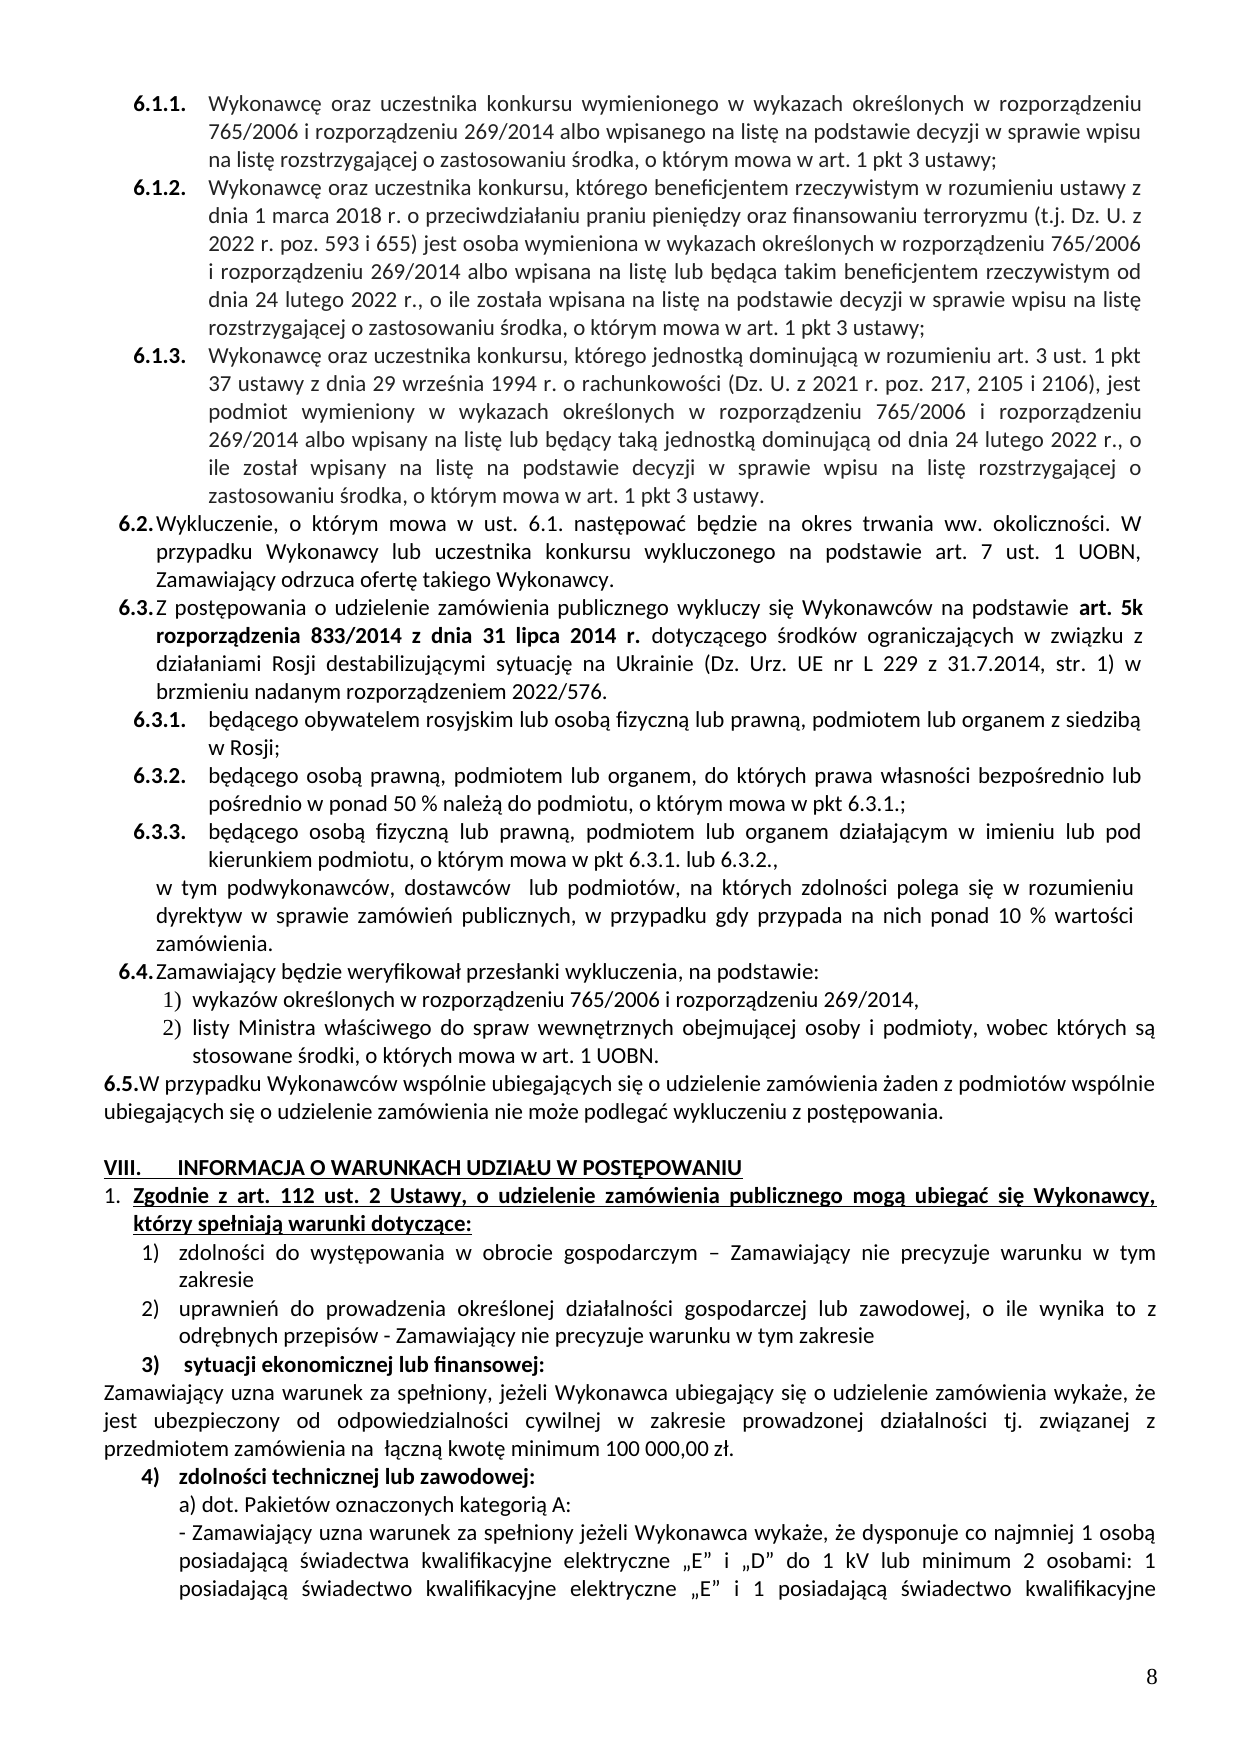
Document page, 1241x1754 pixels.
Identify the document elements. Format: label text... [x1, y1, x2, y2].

list Z postępowania o udzielenie zamówienia publicznego wykluczy się Wykonawców na podstawie art. 5k rozporządzenia 833/2014 z dnia 31 lipca 2014 r. dotyczącego środków ograniczających w związku z działaniami Rosji destabilizującymi sytuację na Ukrainie (Dz. Urz. UE nr L 229 z 31.7.2014, str. 1) w brzmieniu nadanym rozporządzeniem 2022/576. [118, 593, 1143, 705]
list Zamawiający będzie weryfikował przesłanki wykluczenia, na podstawie: [118, 957, 1143, 985]
text w tym podwykonawców, dostawców lub podmiotów, na których zdolności polega się w rozumieniu dyrektyw w sprawie zamówień publicznych, w przypadku gdy przypada na nich ponad 10 % wartości zamówienia. [156, 873, 1136, 957]
list Wykluczenie, o którym mowa w ust. 6.1. następować będzie na okres trwania ww. okoliczności. W przypadku Wykonawcy lub uczestnika konkursu wykluczonego na podstawie art. 7 ust. 1 UOBN, Zamawiający odrzuca ofertę takiego Wykonawcy. [118, 509, 1143, 593]
text Zamawiający uzna warunek za spełniony, jeżeli Wykonawca ubiegający się o udzielenie zamówienia wykaże, że jest ubezpieczony od odpowiedzialności cywilnej w zakresie prowadzonej działalności tj. związanej z przedmiotem zamówienia na łączną kwotę minimum 100 000,00 zł. [103, 1378, 1157, 1462]
list a) dot. Pakietów oznaczonych kategorią A: [178, 1490, 1157, 1518]
list Wykonawcę oraz uczestnika konkursu, którego beneficjentem rzeczywistym w rozumieniu ustawy z dnia 1 marca 2018 r. o przeciwdziałaniu praniu pieniędzy oraz finansowaniu terroryzmu (t.j. Dz. U. z 2022 r. poz. 593 i 655) jest osoba wymieniona w wykazach określonych w rozporządzeniu 765/2006 i rozporządzeniu 269/2014 albo wpisana na listę lub będąca takim beneficjentem rzeczywistym od dnia 24 lutego 2022 r., o ile została wpisana na listę na podstawie decyzji w sprawie wpisu na listę rozstrzygającej o zastosowaniu środka, o którym mowa w art. 1 pkt 3 ustawy; [133, 173, 1143, 341]
list będącego osobą fizyczną lub prawną, podmiotem lub organem działającym w imieniu lub pod kierunkiem podmiotu, o którym mowa w pkt 6.3.1. lub 6.3.2., [133, 817, 1143, 873]
list sytuacji ekonomicznej lub finansowej: [141, 1350, 1157, 1378]
list wykazów określonych w rozporządzeniu 765/2006 i rozporządzeniu 269/2014, [162, 985, 1157, 1013]
text 6.5.W przypadku Wykonawców wspólnie ubiegających się o udzielenie zamówienia żaden z podmiotów wspólnie ubiegających się o udzielenie zamówienia nie może podlegać wykluczeniu z postępowania. [103, 1069, 1157, 1126]
list Zgodnie z art. 112 ust. 2 Ustawy, o udzielenie zamówienia publicznego mogą ubiegać się Wykonawcy, którzy spełniają warunki dotyczące: [103, 1182, 1157, 1238]
list Wykonawcę oraz uczestnika konkursu wymienionego w wykazach określonych w rozporządzeniu 765/2006 i rozporządzeniu 269/2014 albo wpisanego na listę na podstawie decyzji w sprawie wpisu na listę rozstrzygającej o zastosowaniu środka, o którym mowa w art. 1 pkt 3 ustawy; [133, 89, 1143, 173]
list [178, 1518, 1157, 1602]
list zdolności technicznej lub zawodowej: [141, 1462, 1157, 1490]
list Wykonawcę oraz uczestnika konkursu, którego jednostką dominującą w rozumieniu art. 3 ust. 1 pkt 37 ustawy z dnia 29 września 1994 r. o rachunkowości (Dz. U. z 2021 r. poz. 217, 2105 i 2106), jest podmiot wymieniony w wykazach określonych w rozporządzeniu 765/2006 i rozporządzeniu 269/2014 albo wpisany na listę lub będący taką jednostką dominującą od dnia 24 lutego 2022 r., o ile został wpisany na listę na podstawie decyzji w sprawie wpisu na listę rozstrzygającej o zastosowaniu środka, o którym mowa w art. 1 pkt 3 ustawy. [133, 341, 1143, 509]
list zdolności do występowania w obrocie gospodarczym – Zamawiający nie precyzuje warunku w tym zakresie [141, 1238, 1157, 1294]
list będącego obywatelem rosyjskim lub osobą fizyczną lub prawną, podmiotem lub organem z siedzibą w Rosji; [133, 705, 1143, 761]
list listy Ministra właściwego do spraw wewnętrznych obejmującej osoby i podmioty, wobec których są stosowane środki, o których mowa w art. 1 UOBN. [162, 1013, 1157, 1069]
list będącego osobą prawną, podmiotem lub organem, do których prawa własności bezpośrednio lub pośrednio w ponad 50 % należą do podmiotu, o którym mowa w pkt 6.3.1.; [133, 761, 1143, 817]
text VIII. INFORMACJA O WARUNKACH UDZIAŁU W POSTĘPOWANIU [103, 1153, 1157, 1182]
list uprawnień do prowadzenia określonej działalności gospodarczej lub zawodowej, o ile wynika to z odrębnych przepisów - Zamawiający nie precyzuje warunku w tym zakresie [141, 1294, 1157, 1350]
